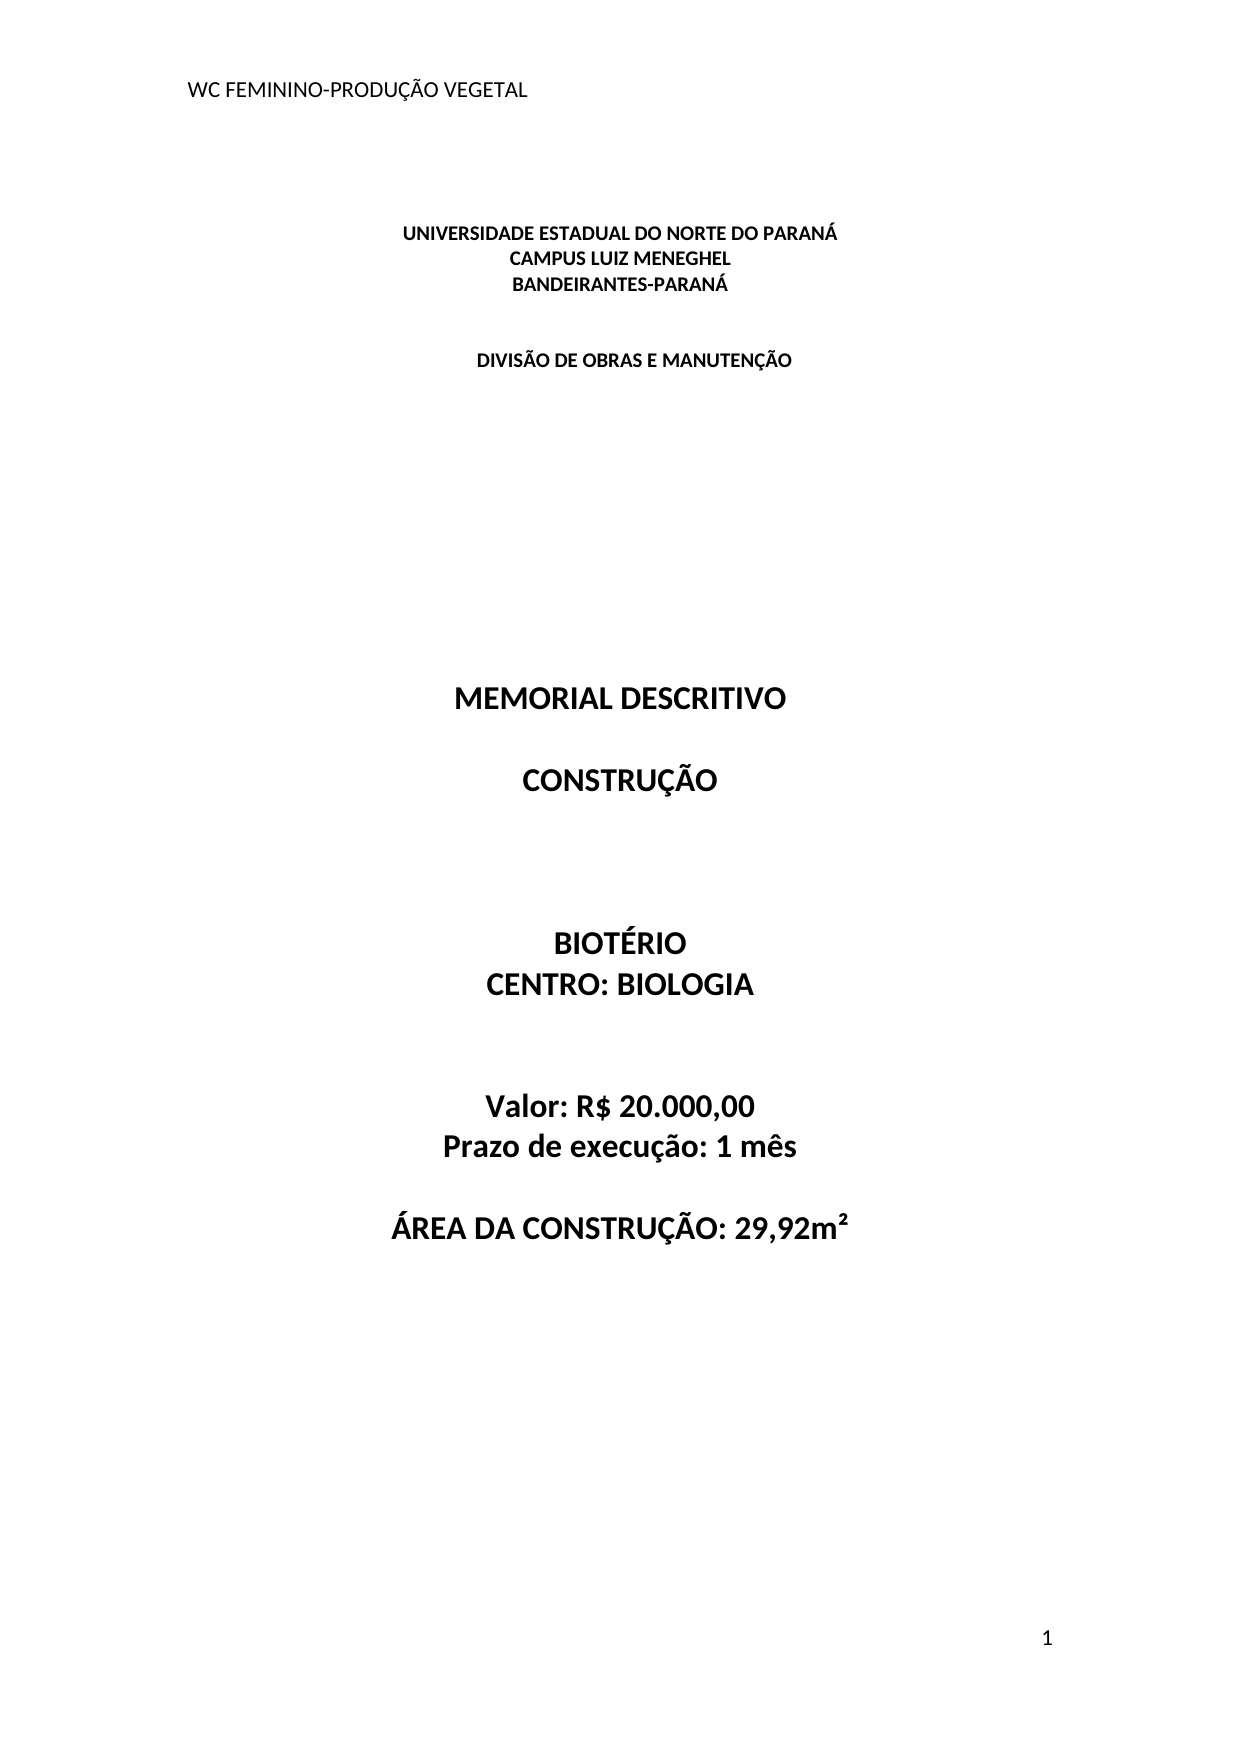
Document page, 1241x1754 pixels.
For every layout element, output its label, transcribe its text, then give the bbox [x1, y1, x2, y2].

text CAMPUS LUIZ MENEGHEL [187, 245, 1053, 271]
text ÁREA DA CONSTRUÇÃO: 29,92m² [187, 1207, 1053, 1248]
text UNIVERSIDADE ESTADUAL DO NORTE DO PARANÁ [187, 220, 1053, 245]
text BANDEIRANTES-PARANÁ [187, 271, 1053, 296]
text Valor: R$ 20.000,00 [187, 1085, 1053, 1125]
text BIOTÉRIO [187, 922, 1053, 962]
text DIVISÃO DE OBRAS E MANUTENÇÃO [187, 347, 1053, 372]
text CENTRO: BIOLOGIA [187, 962, 1053, 1003]
text MEMORIAL DESCRITIVO [187, 677, 1053, 718]
text Prazo de execução: 1 mês [187, 1125, 1053, 1166]
text CONSTRUÇÃO [187, 759, 1053, 799]
